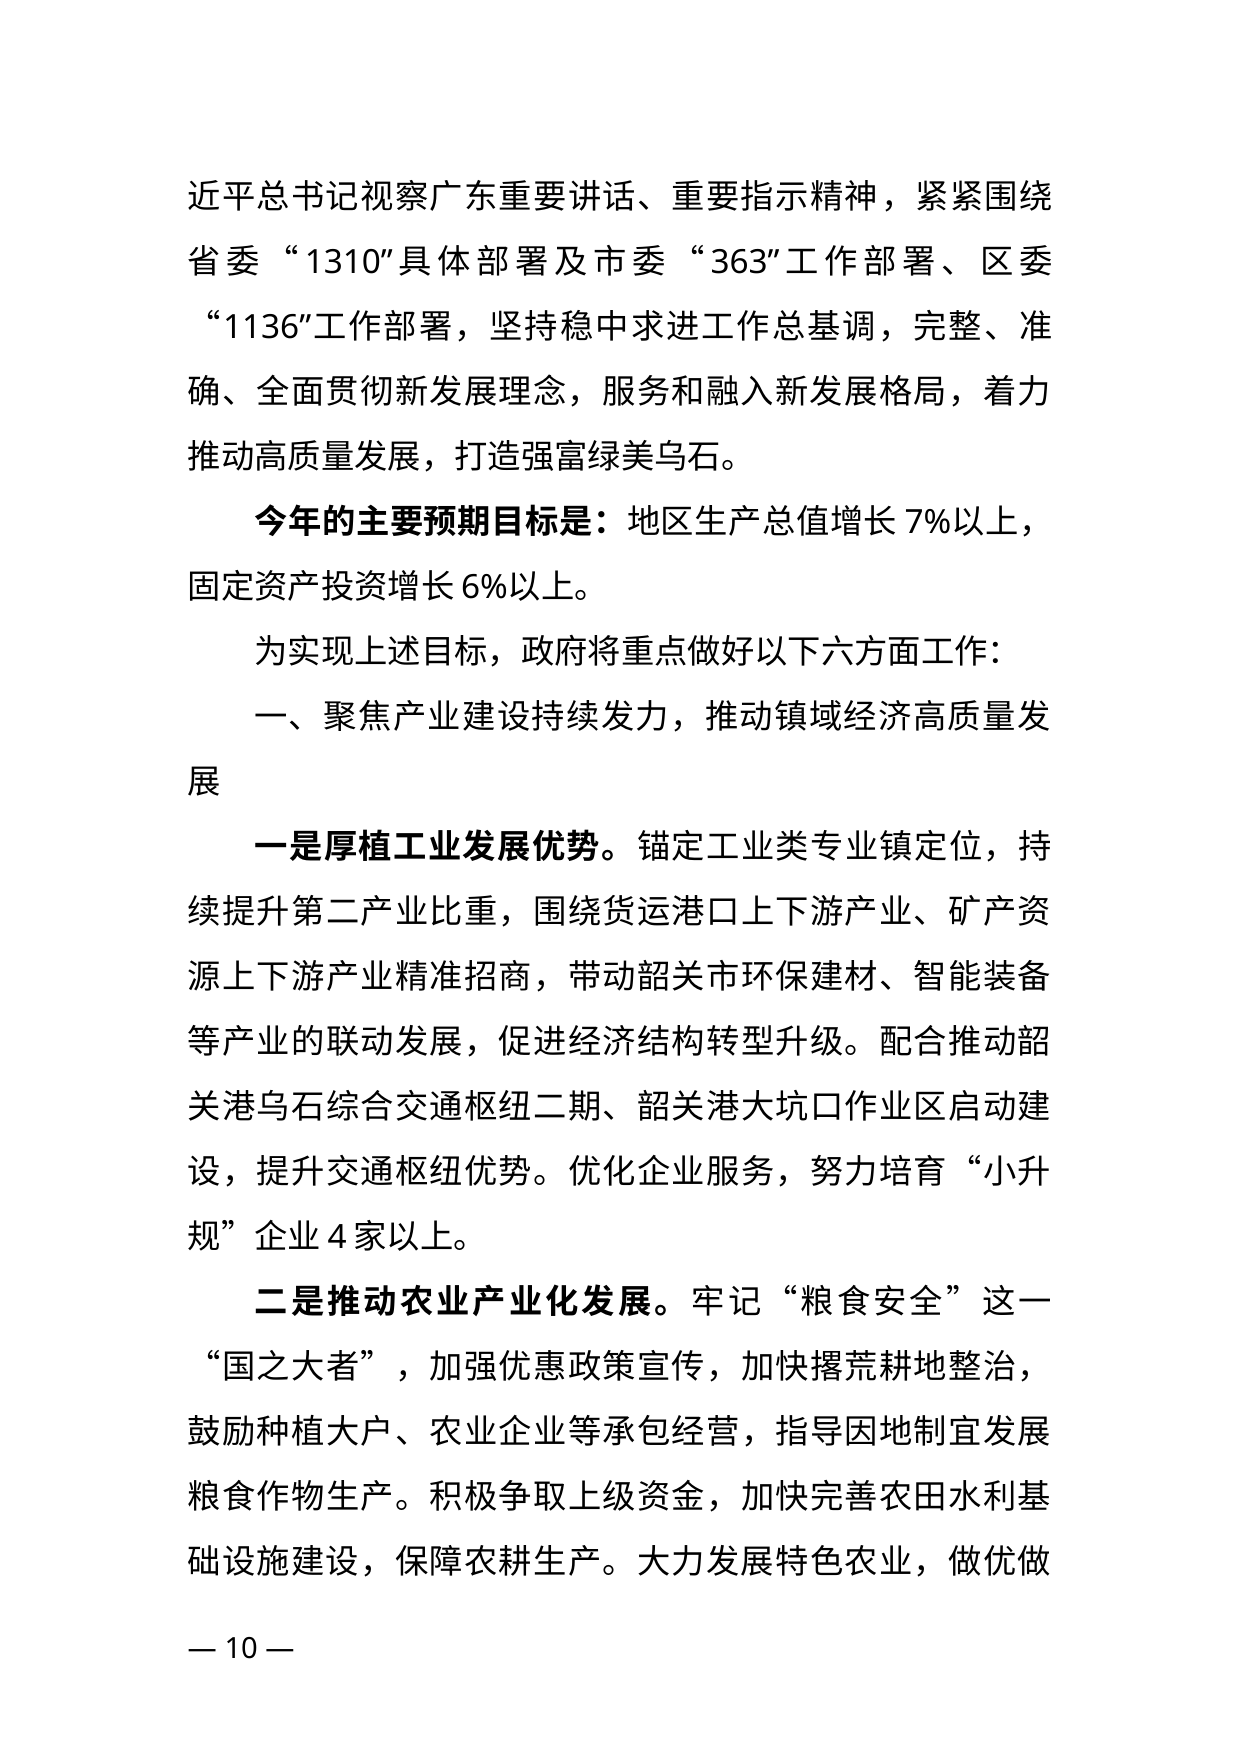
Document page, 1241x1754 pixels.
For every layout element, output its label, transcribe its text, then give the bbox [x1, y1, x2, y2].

text 为实现上述目标，政府将重点做好以下六方面工作： [187, 617, 1053, 682]
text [187, 1267, 1053, 1592]
text 今年的主要预期目标是：地区生产总值增长7%以上，固定资产投资增长6%以上。 [187, 487, 1053, 617]
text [187, 162, 1053, 487]
text 一、聚焦产业建设持续发力，推动镇域经济高质量发展 [187, 682, 1053, 812]
text 一是厚植工业发展优势。锚定工业类专业镇定位，持续提升第二产业比重，围绕货运港口上下游产业、矿产资源上下游产业精准招商，带动韶关市环保建材、智能装备等产业的联动发展，促进经济结构转型升级。配合推动韶关港乌石综合交通枢纽二期、韶关港大坑口作业区启动建设，提升交通枢纽优势。优化企业服务，努力培育“小升规”企业4家以上。 [187, 812, 1053, 1267]
